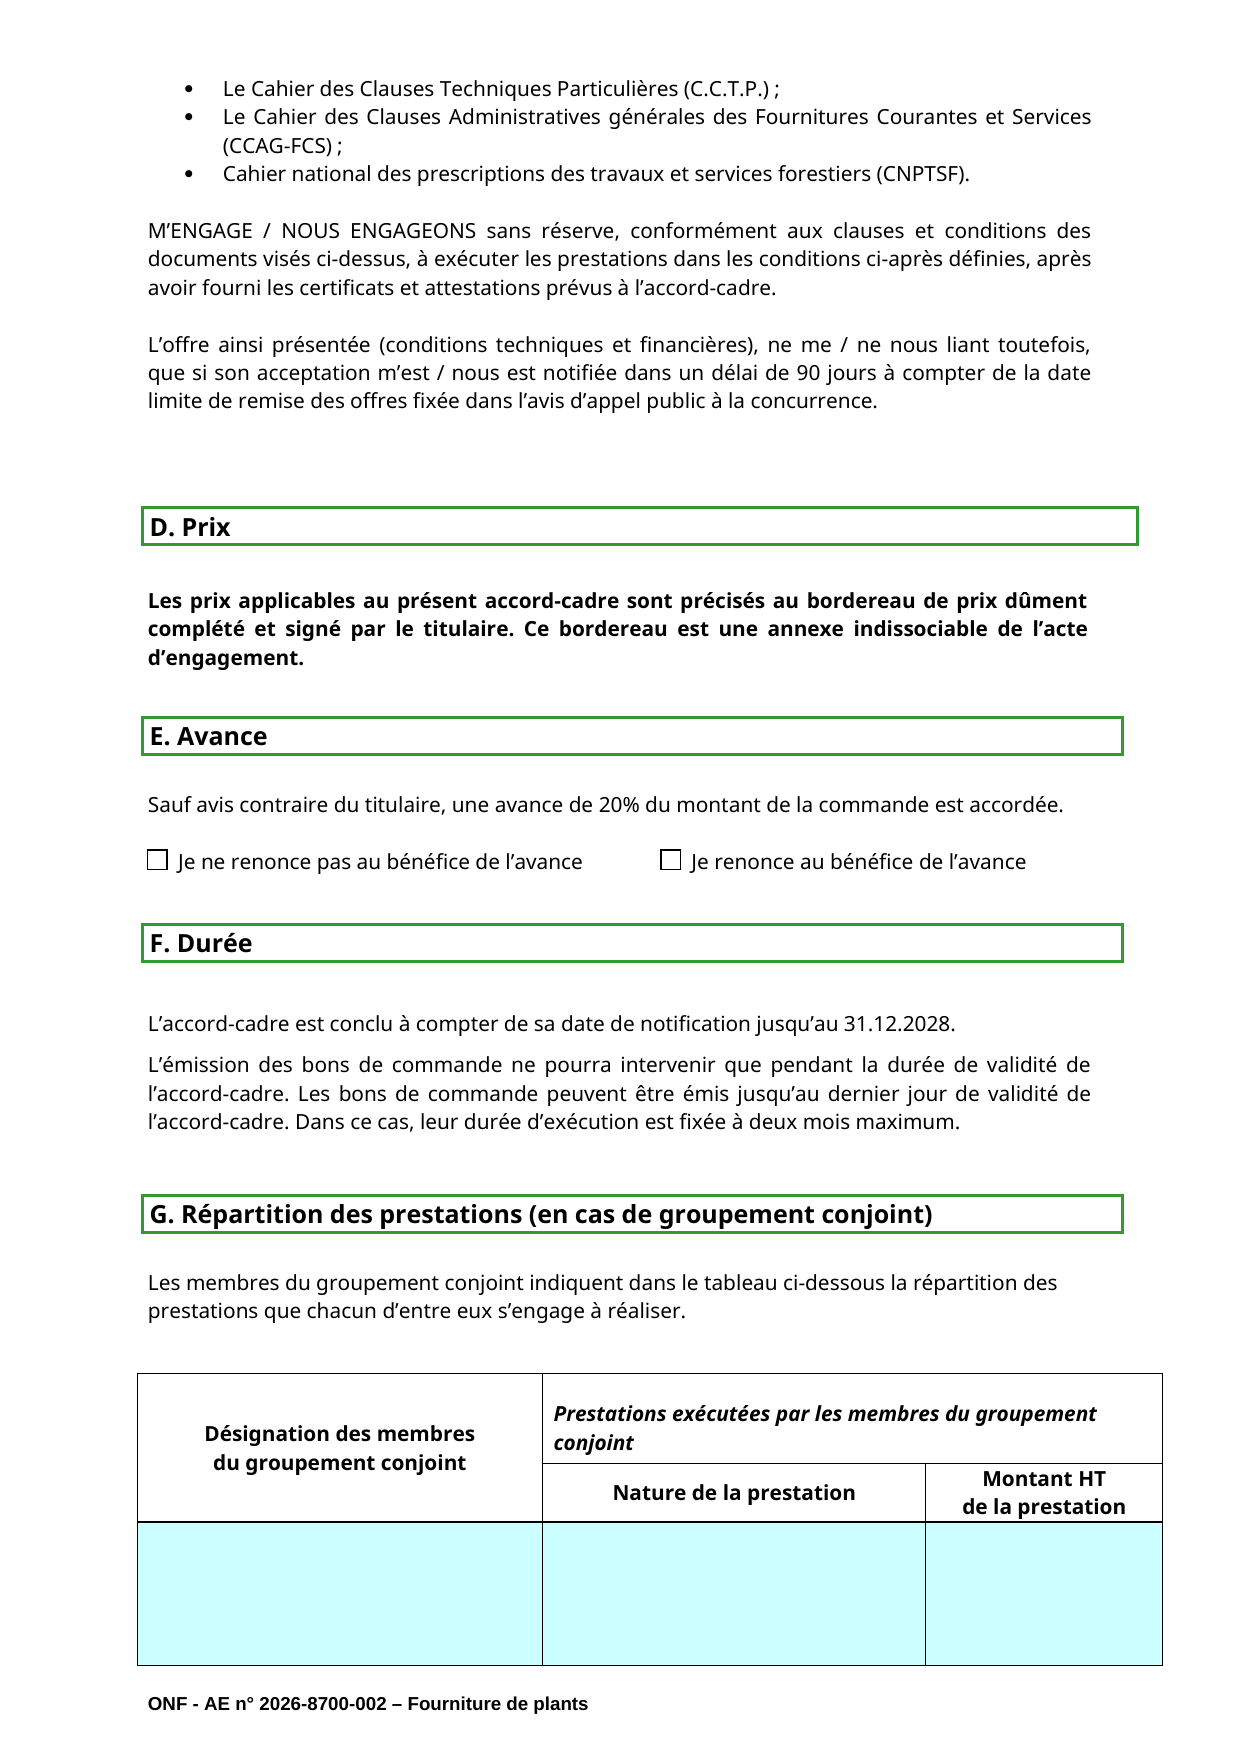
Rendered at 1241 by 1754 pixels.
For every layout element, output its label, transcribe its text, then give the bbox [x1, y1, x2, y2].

table_cell [543, 1523, 925, 1665]
text L’offre ainsi présentée (conditions techniques et financières), ne me / ne nous liant toutefois, que si son acceptation m’est / nous est notifiée dans un délai de 90 jours à compter de la date limite de remise des offres fixée dans l’avis d’appel public à la concurrence. [148, 330, 1093, 415]
table_cell Nature de la prestation [543, 1464, 925, 1521]
table_header G. Répartition des prestations (en cas de groupement conjoint) [144, 1197, 1121, 1231]
table_cell [926, 1523, 1162, 1665]
list Le Cahier des Clauses Administratives générales des Fournitures Courantes et Services (CCAG-FCS) ; [185, 102, 1093, 159]
text Les prix applicables au présent accord-cadre sont précisés au bordereau de prix dûment complété et signé par le titulaire. Ce bordereau est une annexe indissociable de l’acte d’engagement. [148, 586, 1089, 671]
text Sauf avis contraire du titulaire, une avance de 20% du montant de la commande est accordée. [148, 790, 1093, 819]
text Je ne renonce pas au bénéfice de l’avance Je renonce au bénéfice de l’avance [148, 847, 1093, 876]
text M’ENGAGE / NOUS ENGAGEONS sans réserve, conformément aux clauses et conditions des documents visés ci-dessus, à exécuter les prestations dans les conditions ci-après définies, après avoir fourni les certificats et attestations prévus à l’accord-cadre. [148, 216, 1093, 301]
table_cell [138, 1523, 542, 1665]
table_header D. Prix [144, 509, 1136, 543]
table_header E. Avance [144, 719, 1121, 753]
table_cell Montant HT de la prestation [926, 1464, 1162, 1521]
table_header Prestations exécutées par les membres du groupement conjoint [543, 1374, 1162, 1462]
text L’émission des bons de commande ne pourra intervenir que pendant la durée de validité de l’accord-cadre. Les bons de commande peuvent être émis jusqu’au dernier jour de validité de l’accord-cadre. Dans ce cas, leur durée d’exécution est fixée à deux mois maximum. [148, 1050, 1093, 1136]
table_header Désignation des membres du groupement conjoint [138, 1374, 542, 1521]
text L’accord-cadre est conclu à compter de sa date de notification jusqu’au 31.12.2028. [148, 1009, 1093, 1038]
list Le Cahier des Clauses Techniques Particulières (C.C.T.P.) ; [185, 74, 1093, 102]
text Les membres du groupement conjoint indiquent dans le tableau ci-dessous la répartition des prestations que chacun d’entre eux s’engage à réaliser. [148, 1268, 1093, 1325]
list Cahier national des prescriptions des travaux et services forestiers (CNPTSF). [185, 159, 1093, 188]
table_header F. Durée [144, 926, 1121, 960]
